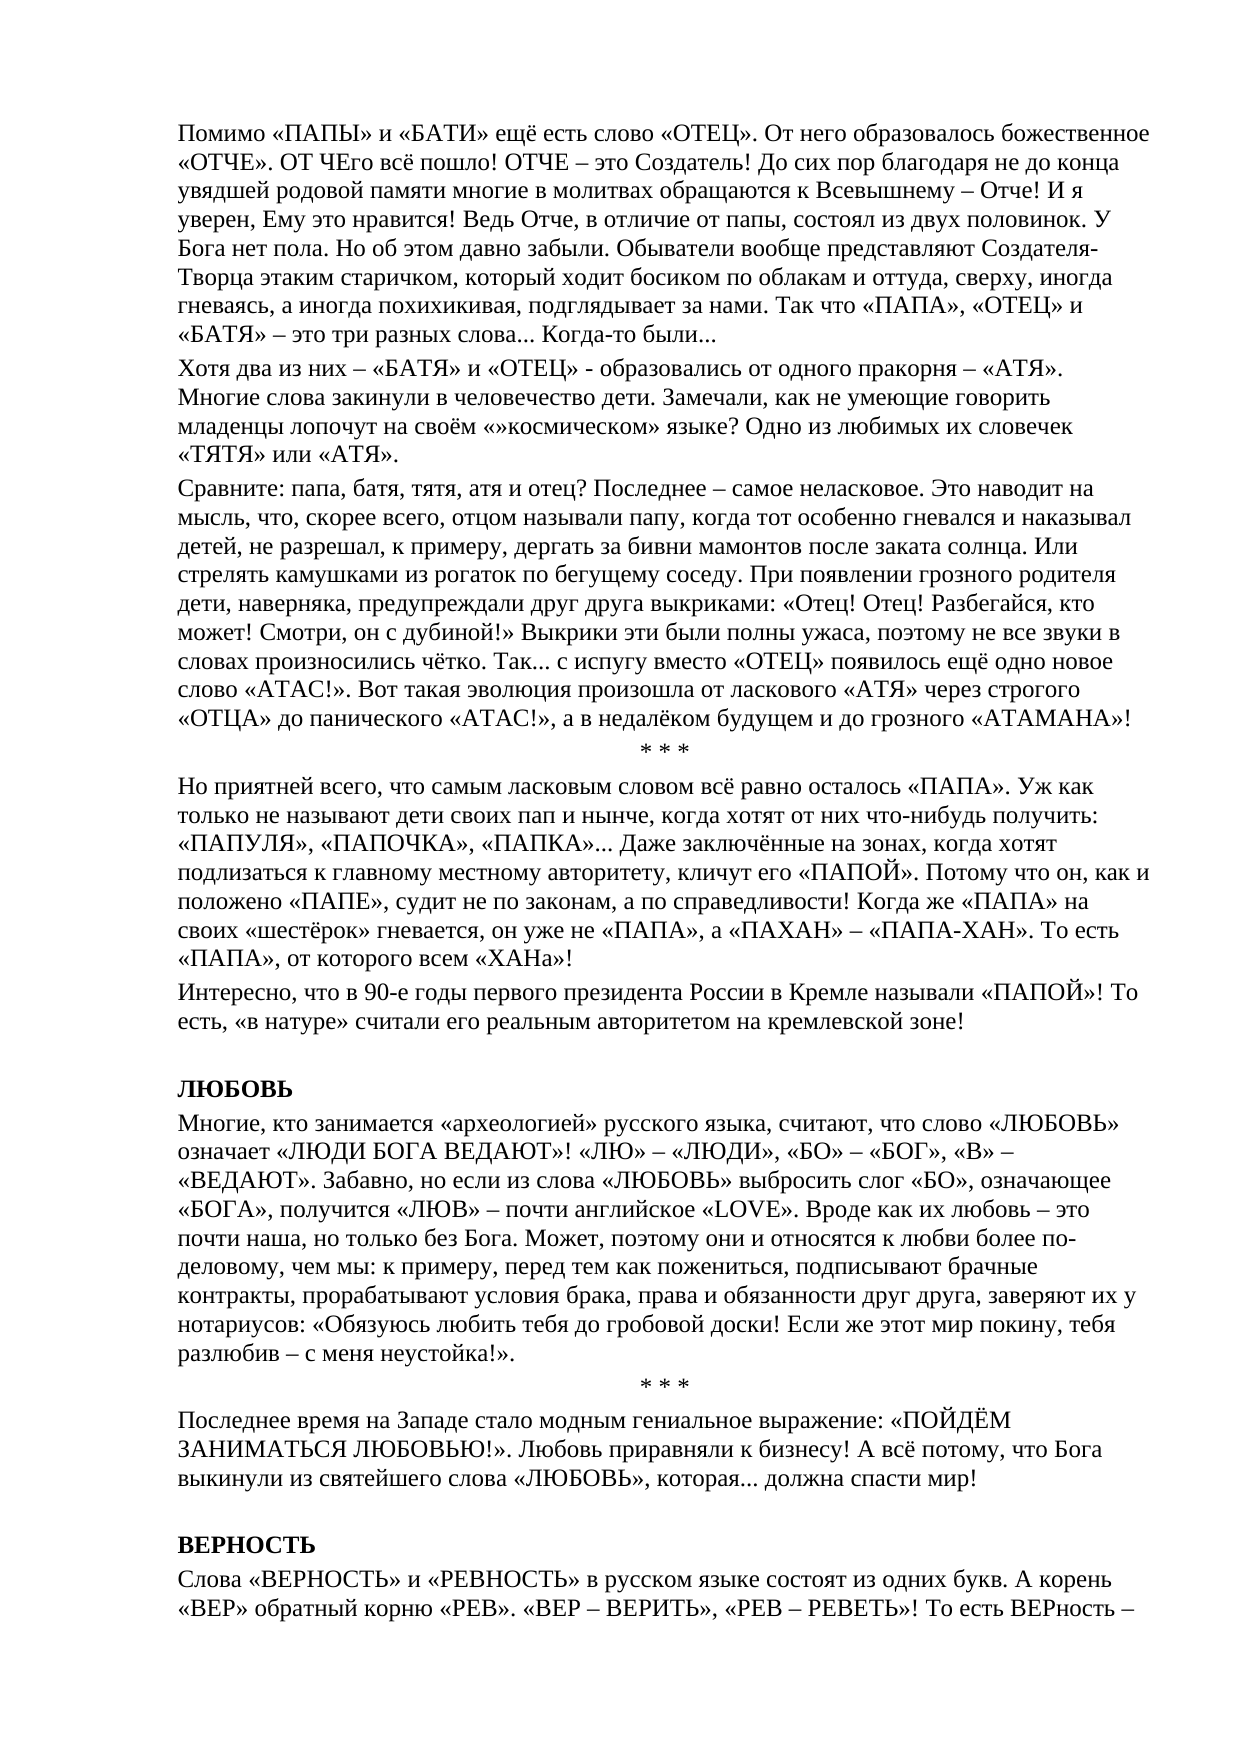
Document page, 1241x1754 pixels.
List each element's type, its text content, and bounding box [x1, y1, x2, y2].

text Хотя два из них – «БАТЯ» и «ОТЕЦ» - образовались от одного пракорня – «АТЯ». Многие слова закинули в человечество дети. Замечали, как не умеющие говорить младенцы лопочут на своём «»космическом» языке? Одно из любимых их словечек «ТЯТЯ» или «АТЯ». [177, 353, 1152, 468]
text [177, 1564, 1152, 1622]
text Многие, кто занимается «археологией» русского языка, считают, что слово «ЛЮБОВЬ» означает «ЛЮДИ БОГА ВЕДАЮТ»! «ЛЮ» – «ЛЮДИ», «БО» – «БОГ», «В» – «ВЕДАЮТ». Забавно, но если из слова «ЛЮБОВЬ» выбросить слог «БО», означающее «БОГА», получится «ЛЮВ» – почти английское «LOVE». Вроде как их любовь – это почти наша, но только без Бога. Может, поэтому они и относятся к любви более по-деловому, чем мы: к примеру, перед тем как пожениться, подписывают брачные контракты, прорабатывают условия брака, права и обязанности друг друга, заверяют их у нотариусов: «Обязуюсь любить тебя до гробовой доски! Если же этот мир покину, тебя разлюбив – с меня неустойка!». [177, 1108, 1152, 1366]
text Помимо «ПАПЫ» и «БАТИ» ещё есть слово «ОТЕЦ». От него образовалось божественное «ОТЧЕ». ОТ ЧЕго всё пошло! ОТЧЕ – это Создатель! До сих пор благодаря не до конца увядшей родовой памяти многие в молитвах обращаются к Всевышнему – Отче! И я уверен, Ему это нравится! Ведь Отче, в отличие от папы, состоял из двух половинок. У Бога нет пола. Но об этом давно забыли. Обыватели вообще представляют Создателя-Творца этаким старичком, который ходит босиком по облакам и оттуда, сверху, иногда гневаясь, а иногда похихикивая, подглядывает за нами. Так что «ПАПА», «ОТЕЦ» и «БАТЯ» – это три разных слова... Когда-то были... [177, 118, 1152, 348]
text Интересно, что в 90-е годы первого президента России в Кремле называли «ПАПОЙ»! То есть, «в натуре» считали его реальным авторитетом на кремлевской зоне! [177, 977, 1152, 1035]
text Сравните: папа, батя, тятя, атя и отец? Последнее – самое неласковое. Это наводит на мысль, что, скорее всего, отцом называли папу, когда тот особенно гневался и наказывал детей, не разрешал, к примеру, дергать за бивни мамонтов после заката солнца. Или стрелять камушками из рогаток по бегущему соседу. При появлении грозного родителя дети, наверняка, предупреждали друг друга выкриками: «Отец! Отец! Разбегайся, кто может! Смотри, он с дубиной!» Выкрики эти были полны ужаса, поэтому не все звуки в словах произносились чётко. Так... с испугу вместо «ОТЕЦ» появилось ещё одно новое слово «АТАС!». Вот такая эволюция произошла от ласкового «АТЯ» через строгого «ОТЦА» до панического «АТАС!», а в недалёком будущем и до грозного «АТАМАНА»! [177, 473, 1152, 732]
text Последнее время на Западе стало модным гениальное выражение: «ПОЙДЁМ ЗАНИМАТЬСЯ ЛЮБОВЬЮ!». Любовь приравняли к бизнесу! А всё потому, что Бога выкинули из святейшего слова «ЛЮБОВЬ», которая... должна спасти мир! [177, 1405, 1152, 1492]
text ВЕРНОСТЬ [177, 1531, 1152, 1559]
text * * * [177, 737, 1152, 766]
text ЛЮБОВЬ [177, 1074, 1152, 1103]
text Но приятней всего, что самым ласковым словом всё равно осталось «ПАПА». Уж как только не называют дети своих пап и нынче, когда хотят от них что-нибудь получить: «ПАПУЛЯ», «ПАПОЧКА», «ПАПКА»... Даже заключённые на зонах, когда хотят подлизаться к главному местному авторитету, кличут его «ПАПОЙ». Потому что он, как и положено «ПАПЕ», судит не по законам, а по справедливости! Когда же «ПАПА» на своих «шестёрок» гневается, он уже не «ПАПА», а «ПАХАН» – «ПАПА-ХАН». То есть «ПАПА», от которого всем «ХАНа»! [177, 771, 1152, 972]
text * * * [177, 1372, 1152, 1400]
